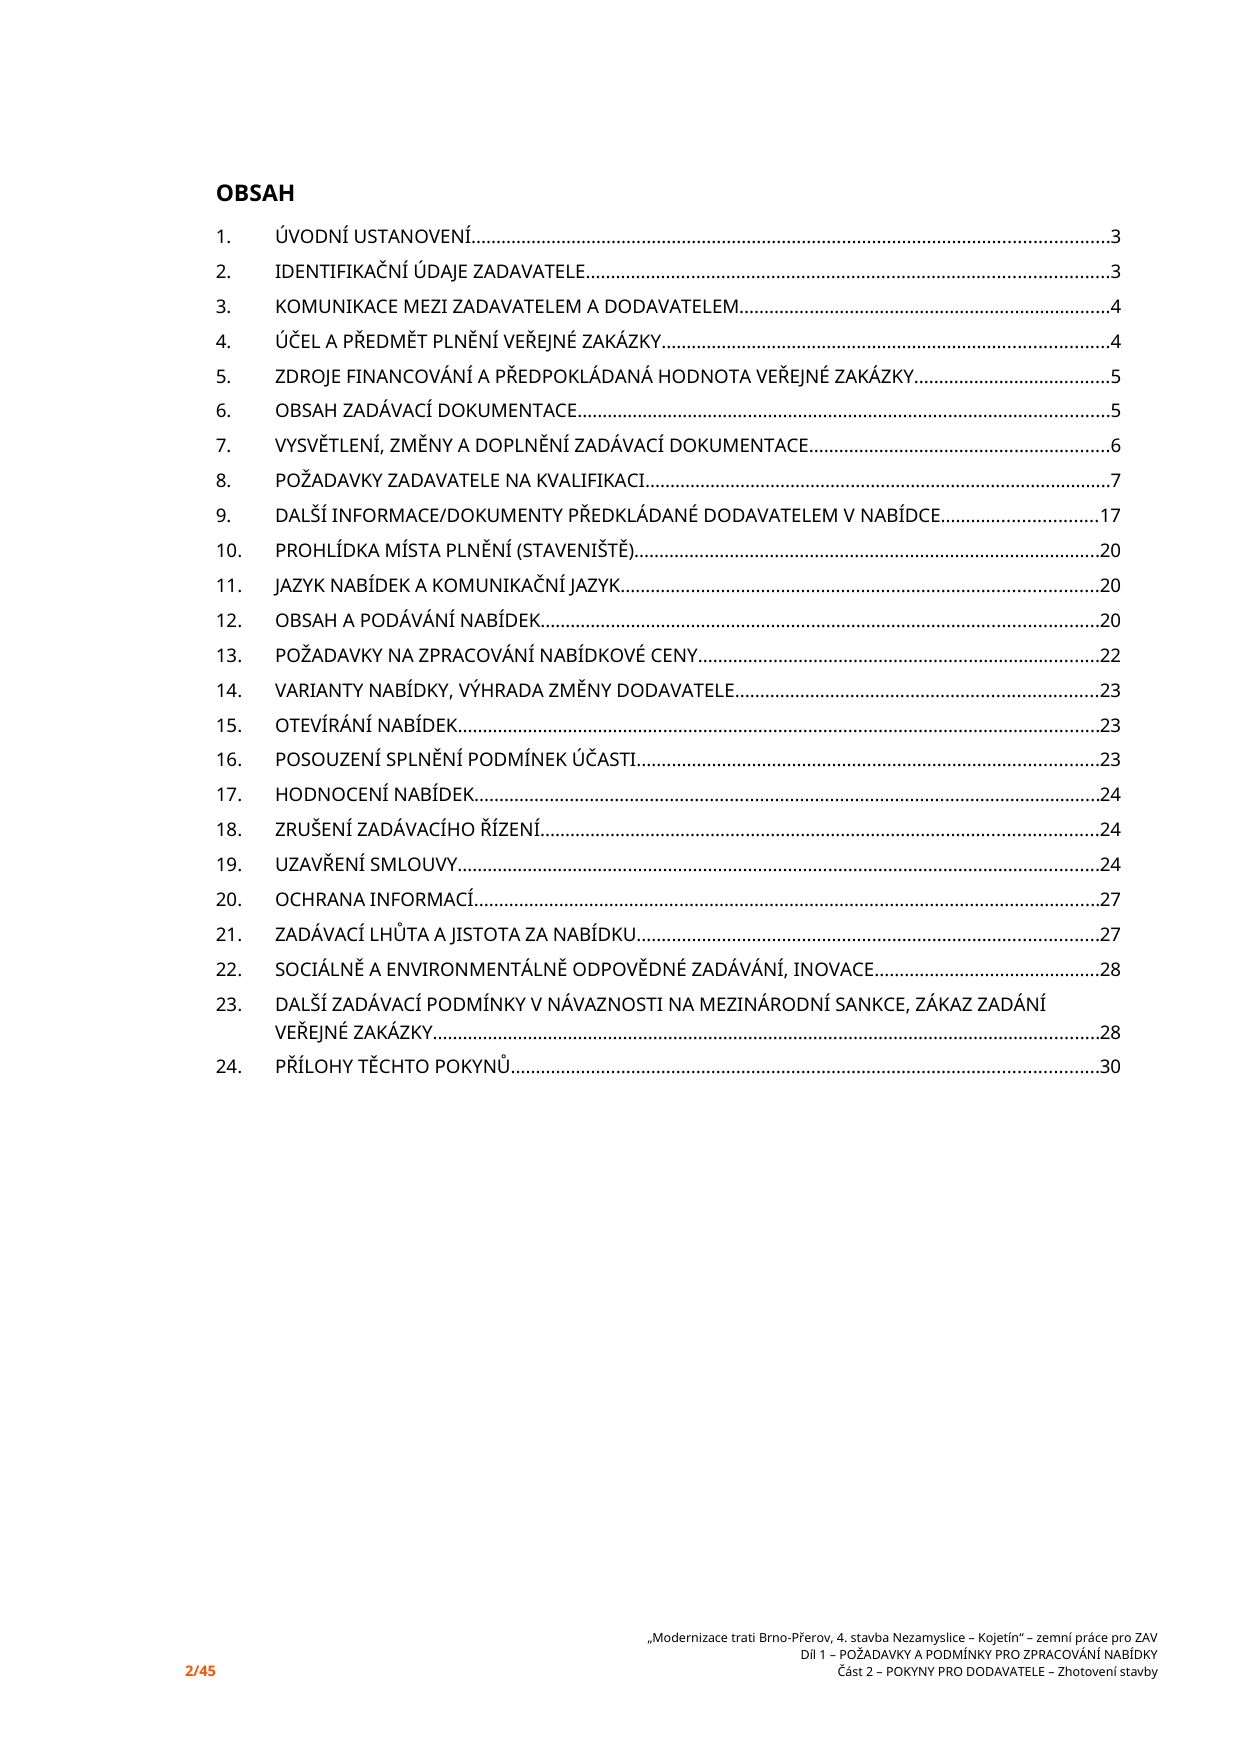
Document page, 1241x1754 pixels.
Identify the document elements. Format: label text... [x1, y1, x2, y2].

text 21. ZADÁVACÍ LHŮTA A JISTOTA ZA NABÍDKU 27 [216, 921, 1122, 947]
text 1. ÚVODNÍ USTANOVENÍ 3 [216, 223, 1122, 249]
text 19. UZAVŘENÍ SMLOUVY 24 [216, 851, 1122, 877]
text Obsah [216, 176, 1122, 208]
text 2. IDENTIFIKAČNÍ ÚDAJE ZADAVATELE 3 [216, 258, 1122, 284]
text 22. SOCIÁLNĚ A ENVIRONMENTÁLNĚ ODPOVĚDNÉ ZADÁVÁNÍ, INOVACE 28 [216, 956, 1122, 982]
text 17. HODNOCENÍ NABÍDEK 24 [216, 782, 1122, 807]
text 23. Další zadávací podmínky v návaznosti na MEZINÁRODNÍ sankce, zákaz zadání veřejné zakázky 28 [216, 991, 1122, 1044]
text 6. OBSAH ZADÁVACÍ DOKUMENTACE 5 [216, 398, 1122, 423]
text 12. OBSAH a PODÁVÁNÍ NABÍDEK 20 [216, 607, 1122, 633]
text 14. VARIANTY NABÍDKY, VÝHRADA ZMĚNY DODAVATELE 23 [216, 677, 1122, 702]
text 8. POŽADAVKY ZADAVATELE NA KVALIFIKACI 7 [216, 468, 1122, 493]
text 18. ZRUŠENÍ ZADÁVACÍHO ŘÍZENÍ 24 [216, 817, 1122, 842]
text 4. ÚČEL a PŘEDMĚT PLNĚNÍ VEŘEJNÉ ZAKÁZKY 4 [216, 328, 1122, 353]
text 16. POSOUZENÍ SPLNĚNÍ PODMÍNEK ÚČASTI 23 [216, 747, 1122, 772]
text 11. JAZYK NABÍDEK A KOMUNIKAČNÍ JAZYK 20 [216, 572, 1122, 598]
text 10. PROHLÍDKA MÍSTA PLNĚNÍ (STAVENIŠTĚ) 20 [216, 537, 1122, 563]
text 9. DALŠÍ INFORMACE/DOKUMENTY PŘEDKLÁDANÉ DODAVATELEM v NABÍDCE 17 [216, 502, 1122, 528]
text 15. OTEVÍRÁNÍ NABÍDEK 23 [216, 712, 1122, 737]
text 20. OCHRANA INFORMACÍ 27 [216, 886, 1122, 912]
text 3. KOMUNIKACE MEZI ZADAVATELEM a DODAVATELEM 4 [216, 293, 1122, 319]
text 24. PŘÍLOHY TĚCHTO POKYNŮ 30 [216, 1053, 1122, 1079]
text 13. POŽADAVKY NA ZPRACOVÁNÍ NABÍDKOVÉ CENY 22 [216, 642, 1122, 668]
text 5. ZDROJE FINANCOVÁNÍ a PŘEDPOKLÁDANÁ HODNOTA VEŘEJNÉ ZAKÁZKY 5 [216, 363, 1122, 388]
text 7. VYSVĚTLENÍ, ZMĚNY a DOPLNĚNÍ ZADÁVACÍ DOKUMENTACE 6 [216, 433, 1122, 458]
